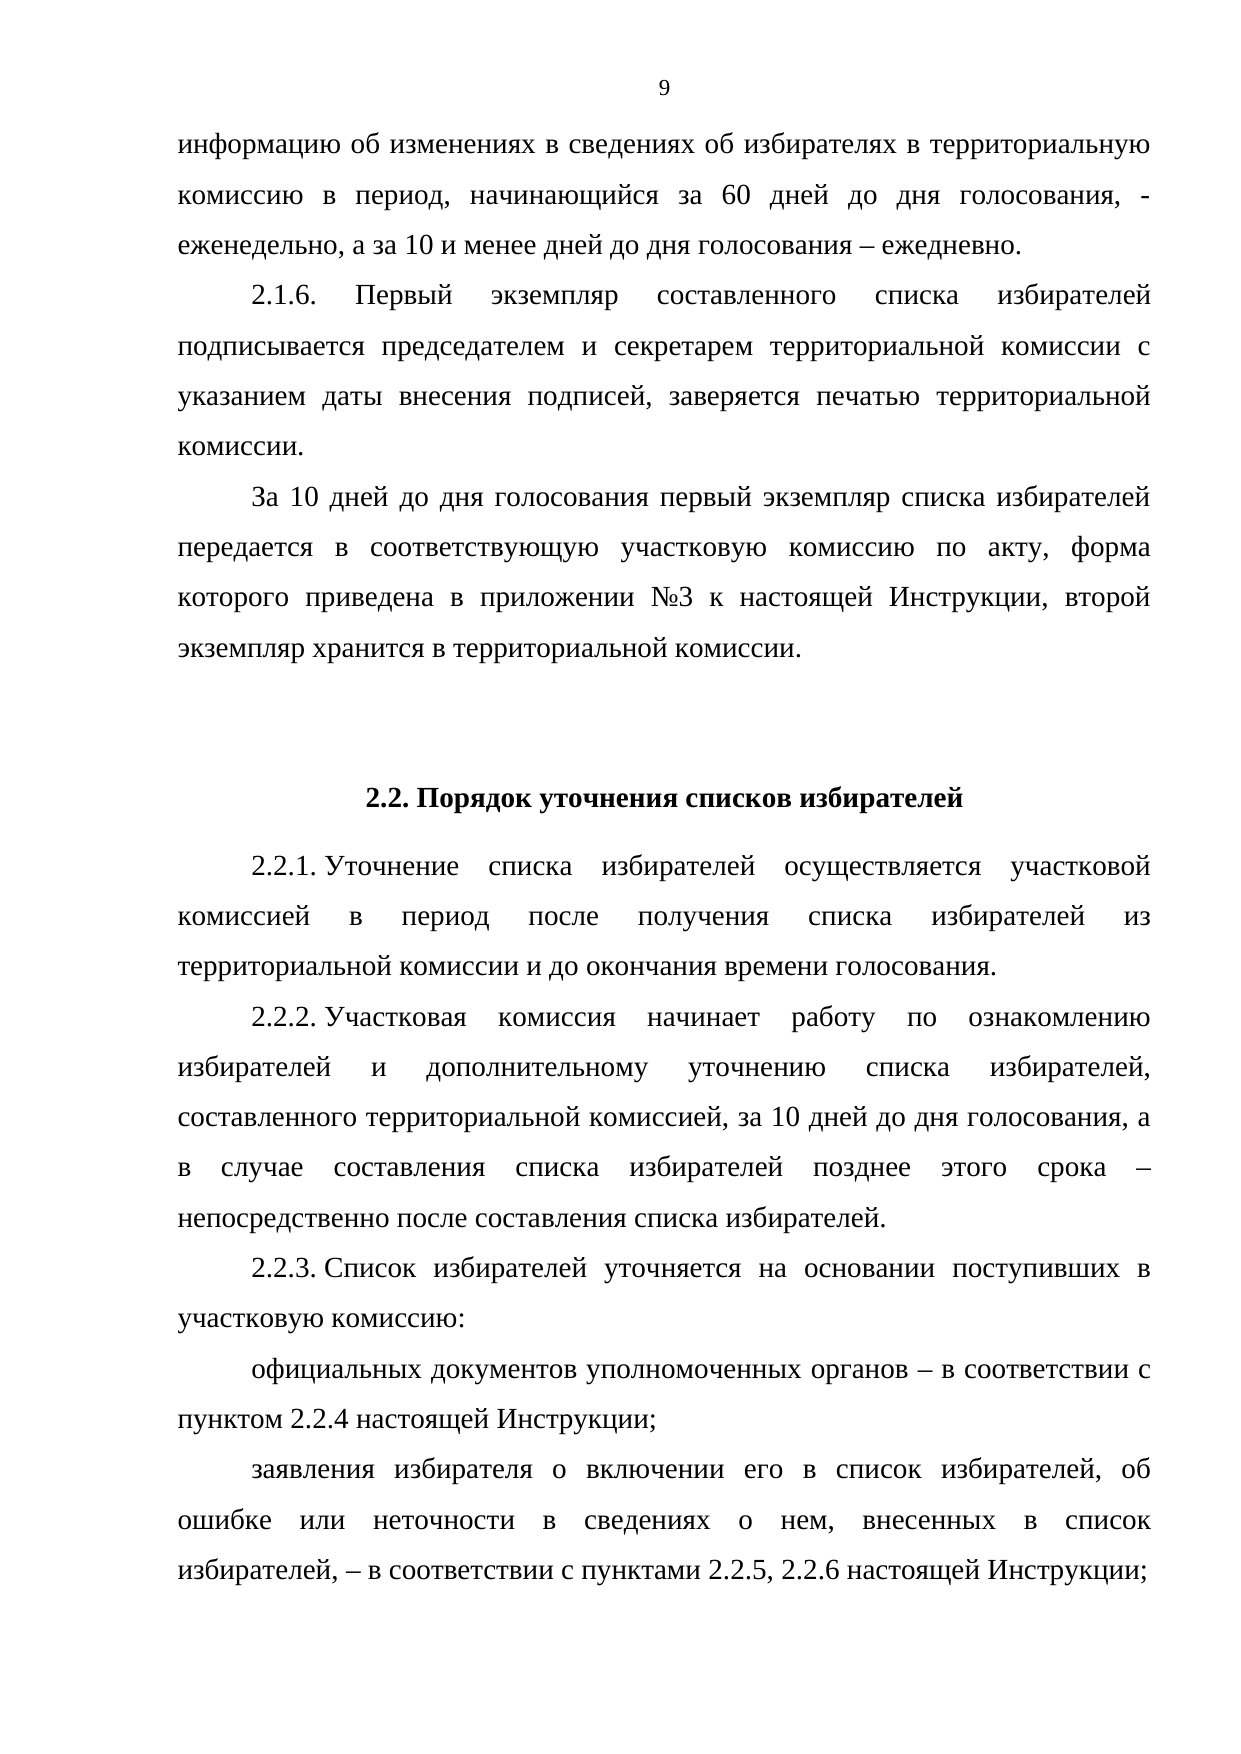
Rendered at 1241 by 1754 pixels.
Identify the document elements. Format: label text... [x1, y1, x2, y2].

text 2.1.6. Первый экземпляр составленного списка избирателей подписывается председателем и секретарем территориальной комиссии с указанием даты внесения подписей, заверяется печатью территориальной комиссии. [177, 277, 1152, 462]
text 2.2.3. Список избирателей уточняется на основании поступивших в участковую комиссию: [177, 1250, 1152, 1334]
text 2.2.2. Участковая комиссия начинает работу по ознакомлению избирателей и дополнительному уточнению списка избирателей, составленного территориальной комиссией, за 10 дней до дня голосования, а в случае составления списка избирателей позднее этого срока – непосредственно после составления списка избирателей. [177, 999, 1152, 1233]
text За 10 дней до дня голосования первый экземпляр списка избирателей передается в соответствующую участковую комиссию по акту, форма которого приведена в приложении №3 к настоящей Инструкции, второй экземпляр хранится в территориальной комиссии. [177, 479, 1152, 663]
text 2.2.1. Уточнение списка избирателей осуществляется участковой комиссией в период после получения списка избирателей из территориальной комиссии и до окончания времени голосования. [177, 848, 1152, 982]
text 2.2. Порядок уточнения списков избирателей [177, 781, 1152, 814]
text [177, 127, 1152, 261]
text официальных документов уполномоченных органов – в соответствии с пунктом 2.2.4 настоящей Инструкции; [177, 1351, 1152, 1435]
text заявления избирателя о включении его в список избирателей, об ошибке или неточности в сведениях о нем, внесенных в список избирателей, – в соответствии с пунктами 2.2.5, 2.2.6 настоящей Инструкции; [177, 1451, 1152, 1586]
